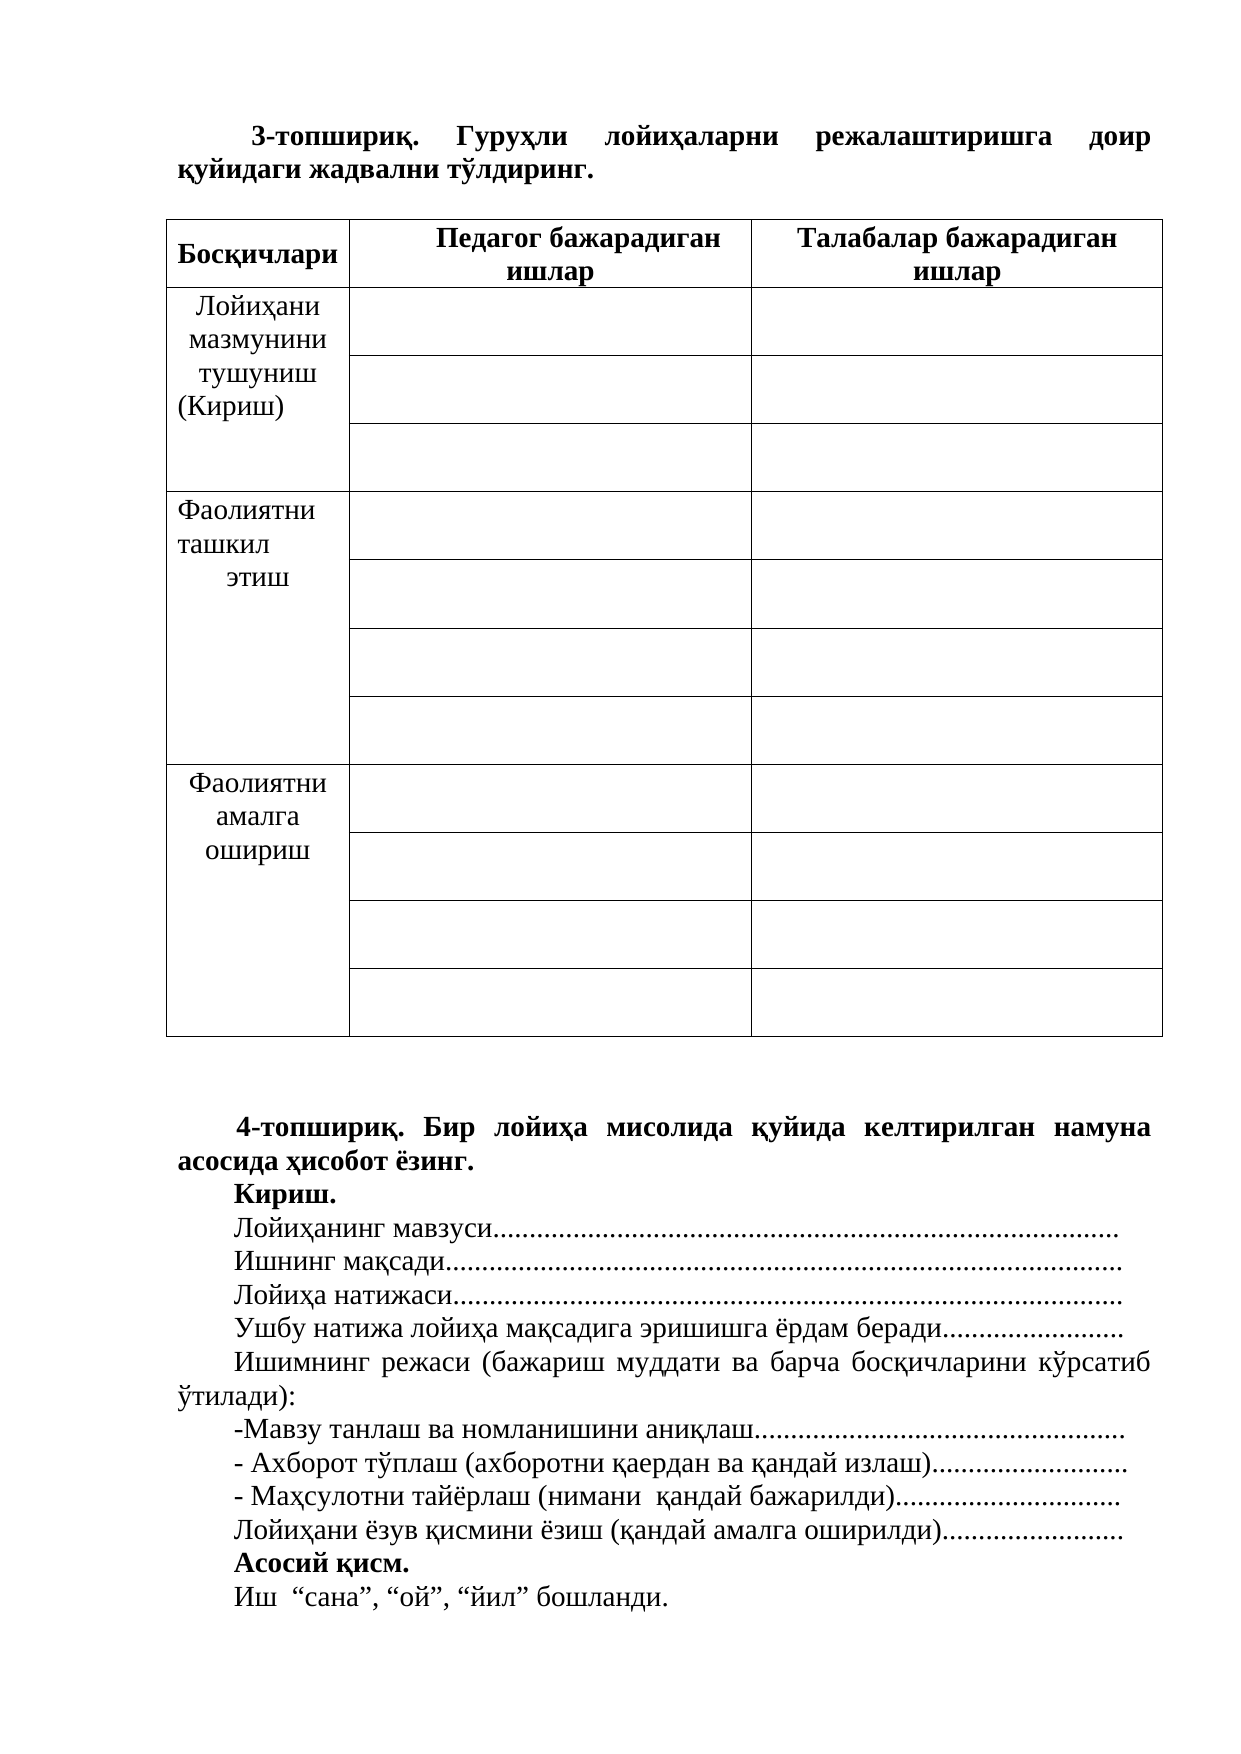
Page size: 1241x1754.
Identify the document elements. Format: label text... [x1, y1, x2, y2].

table_cell [350, 969, 751, 1036]
table_cell [752, 492, 1162, 559]
text Лойиҳанинг мавзуси...................................................................................... [177, 1210, 1152, 1243]
text Ишнинг мақсади............................................................................................. [177, 1243, 1152, 1277]
text -Мавзу танлаш ва номланишини аниқлаш................................................... [177, 1411, 1152, 1445]
table_cell [752, 356, 1162, 423]
table_cell [350, 629, 751, 696]
table_cell Лойиҳани мазмунини тушуниш (Кириш) [167, 288, 349, 491]
table_cell [350, 492, 751, 559]
table_cell [752, 901, 1162, 968]
text Иш “сана”, “ой”, “йил” бошланди. [177, 1579, 1152, 1612]
table_cell [752, 697, 1162, 764]
table_cell [752, 765, 1162, 832]
table_cell Фаолиятни ташкил этиш [167, 492, 349, 764]
table_cell [752, 424, 1162, 491]
table_cell [350, 697, 751, 764]
text - Маҳсулотни тайёрлаш (нимани қандай бажарилди)............................... [177, 1478, 1152, 1512]
text Лойиҳани ёзув қисмини ёзиш (қандай амалга оширилди)......................... [177, 1512, 1152, 1545]
table_cell [752, 288, 1162, 355]
table_cell [752, 833, 1162, 900]
table_header Педагог бажарадиган ишлар [350, 220, 751, 287]
table_cell [350, 288, 751, 355]
text - Ахборот тўплаш (ахборотни қаердан ва қандай излаш)........................... [177, 1445, 1152, 1478]
table_cell [752, 969, 1162, 1036]
text Асосий қисм. [177, 1545, 1152, 1579]
table_cell [350, 356, 751, 423]
table_cell [350, 424, 751, 491]
text 3-топшириқ. Гуруҳли лойиҳаларни режалаштиришга доир қуйидаги жадвални тўлдиринг. [177, 118, 1152, 185]
table_cell Фаолиятни амалга ошириш [167, 765, 349, 1036]
table_header Талабалар бажарадиган ишлар [752, 220, 1162, 287]
text Ишимнинг режаси (бажариш муддати ва барча босқичларини кўрсатиб ўтилади): [177, 1344, 1152, 1411]
text Ушбу натижа лойиҳа мақсадига эришишга ёрдам беради......................... [177, 1311, 1152, 1344]
text Кириш. [177, 1176, 1152, 1210]
table_header Босқичлари [167, 220, 349, 287]
text 4-топшириқ. Бир лойиҳа мисолида қуйида келтирилган намуна асосида ҳисобот ёзинг. [177, 1109, 1152, 1176]
table_cell [350, 901, 751, 968]
table_cell [752, 629, 1162, 696]
table_cell [350, 765, 751, 832]
table_cell [752, 560, 1162, 627]
table_cell [350, 560, 751, 627]
text Лойиҳа натижаси............................................................................................ [177, 1277, 1152, 1311]
table_cell [350, 833, 751, 900]
